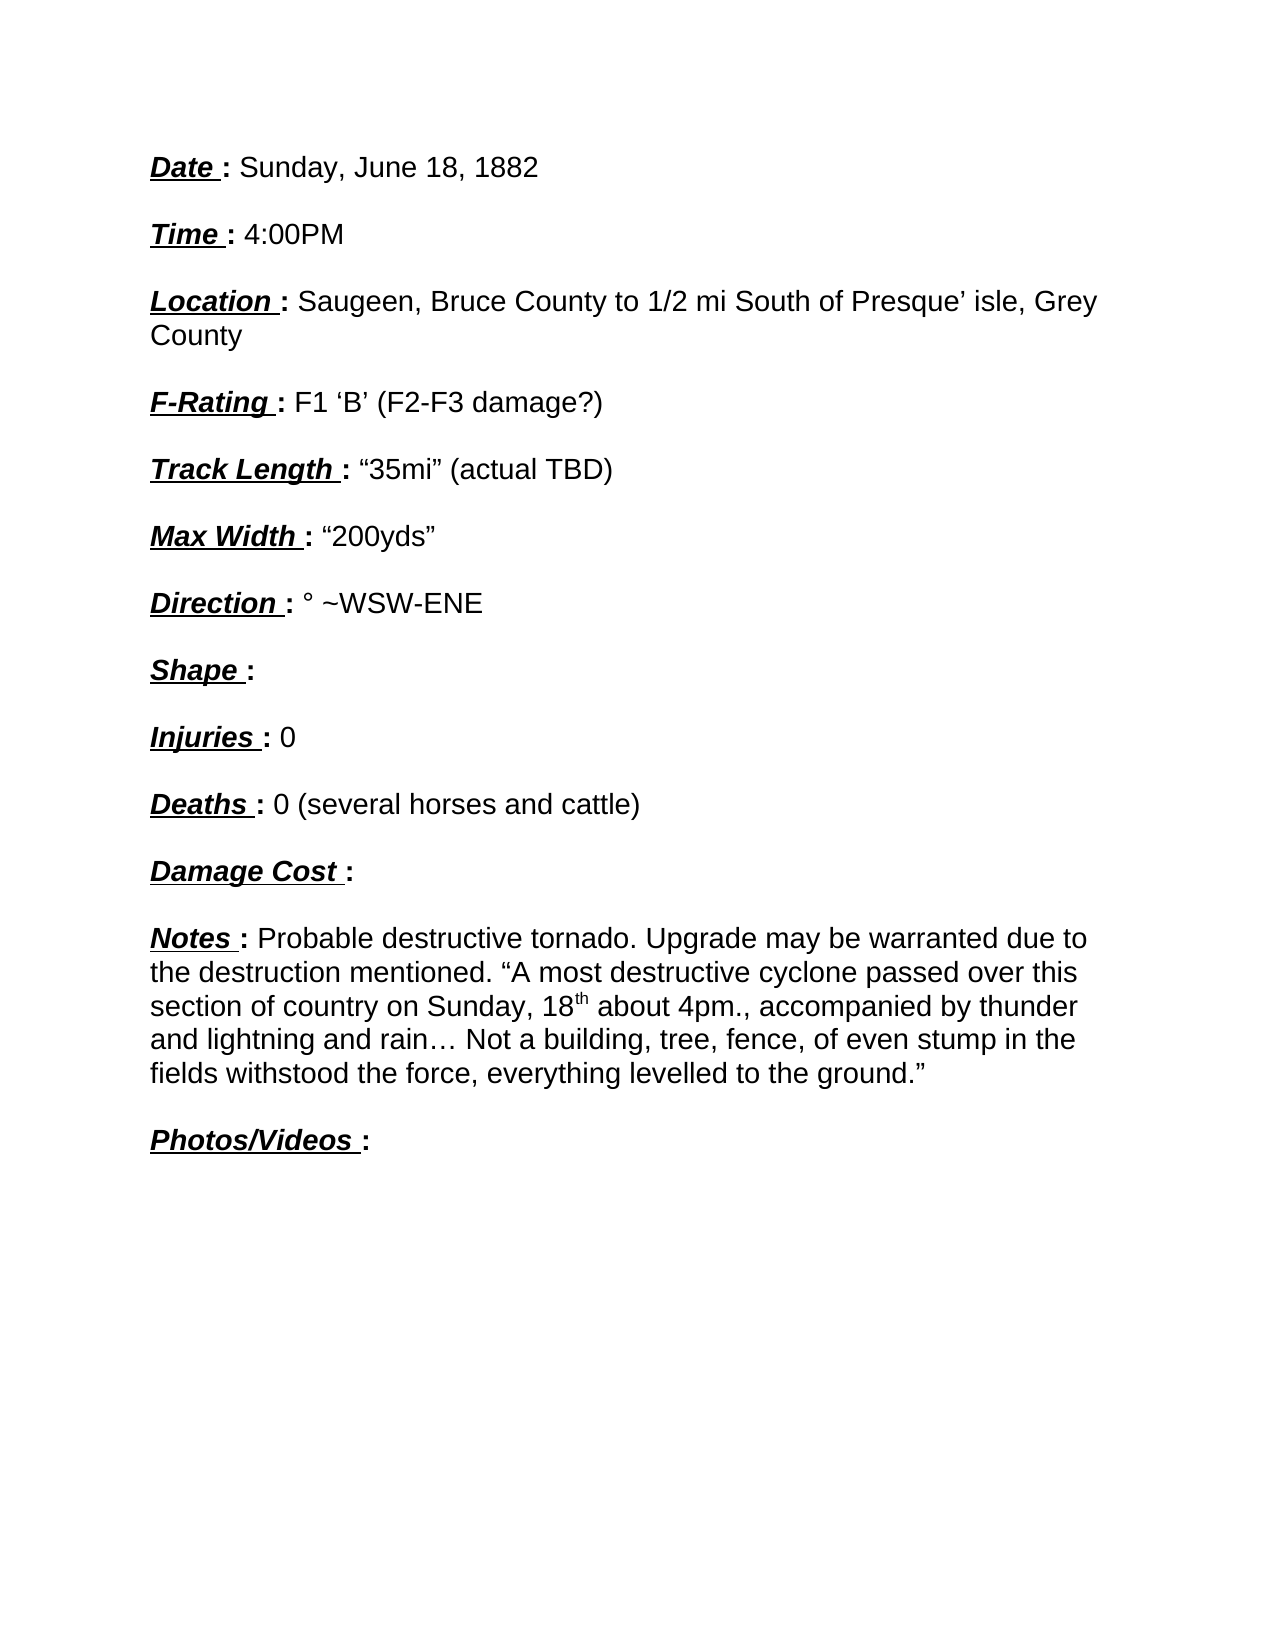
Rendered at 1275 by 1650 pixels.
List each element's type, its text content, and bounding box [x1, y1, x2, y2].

text Location : Saugeen, Bruce County to 1/2 mi South of Presque’ isle, Grey County [150, 284, 1125, 351]
text F-Rating : F1 ‘B’ (F2-F3 damage?) [150, 385, 1125, 418]
text Track Length : “35mi” (actual TBD) [150, 452, 1125, 485]
text Time : 4:00PM [150, 217, 1125, 251]
text Notes : Probable destructive tornado. Upgrade may be warranted due to the destruction mentioned. “A most destructive cyclone passed over this section of country on Sunday, 18th about 4pm., accompanied by thunder and lightning and rain… Not a building, tree, fence, of even stump in the fields withstood the force, everything levelled to the ground.” [150, 921, 1125, 1089]
text Direction : ° ~WSW-ENE [150, 586, 1125, 619]
text Deaths : 0 (several horses and cattle) [150, 787, 1125, 821]
text Injuries : 0 [150, 720, 1125, 754]
text Date : Sunday, June 18, 1882 [150, 150, 1125, 183]
text Damage Cost : [150, 854, 1125, 888]
text Max Width : “200yds” [150, 519, 1125, 552]
text Photos/Videos : [150, 1123, 1125, 1156]
text Shape : [150, 653, 1125, 687]
